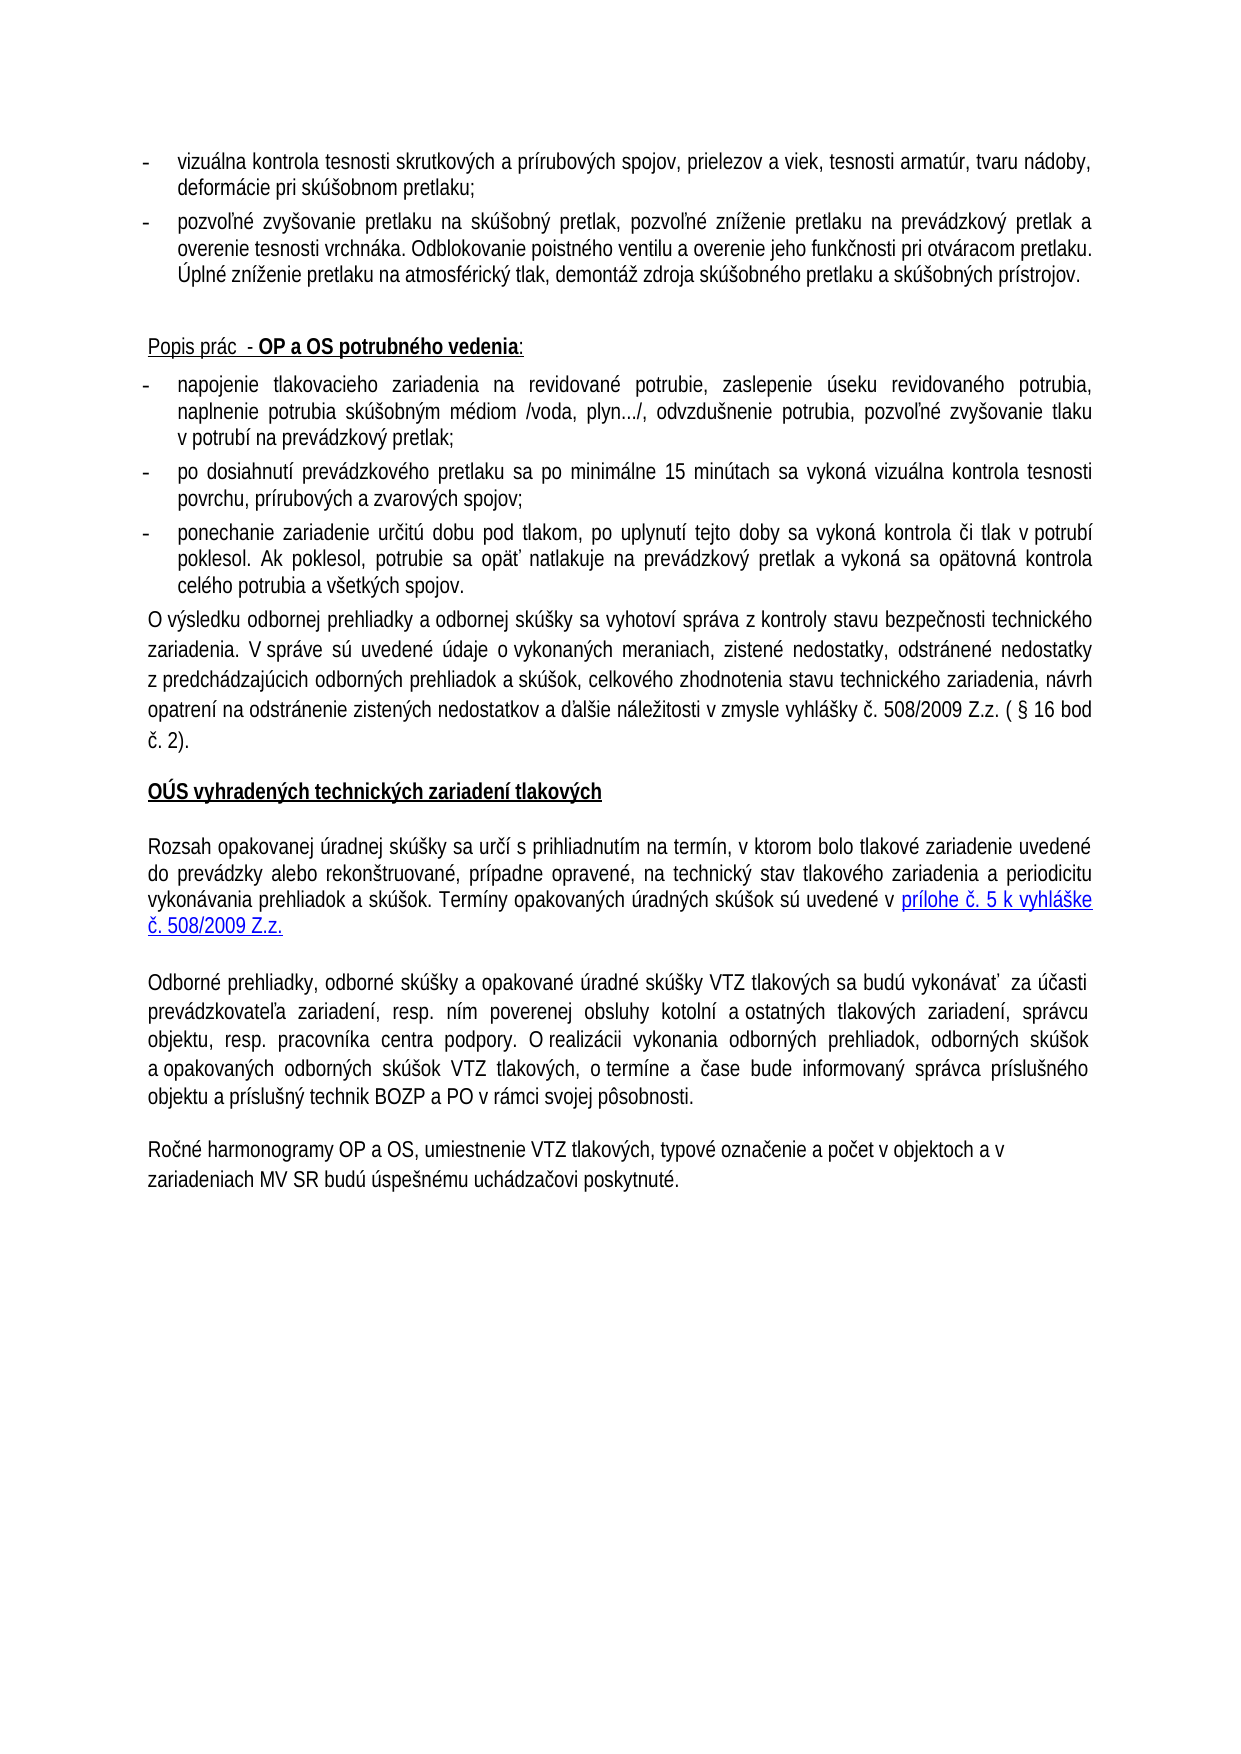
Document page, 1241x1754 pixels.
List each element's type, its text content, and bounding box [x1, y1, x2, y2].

text Rozsah opakovanej úradnej skúšky sa určí s prihliadnutím na termín, v ktorom bolo tlakové zariadenie uvedené do prevádzky alebo rekonštruované, prípadne opravené, na technický stav tlakového zariadenia a periodicitu vykonávania prehliadok a skúšok. Termíny opakovaných úradných skúšok sú uvedené v prílohe č. 5 k vyhláške č. 508/2009 Z.z. [148, 833, 1093, 939]
list ponechanie zariadenie určitú dobu pod tlakom, po uplynutí tejto doby sa vykoná kontrola či tlak v potrubí poklesol. Ak poklesol, potrubie sa opäť natlakuje na prevádzkový pretlak a vykoná sa opätovná kontrola celého potrubia a všetkých spojov. [142, 519, 1093, 598]
text OÚS vyhradených technických zariadení tlakových [148, 778, 1093, 804]
text Odborné prehliadky, odborné skúšky a opakované úradné skúšky VTZ tlakových sa budú vykonávať za účasti prevádzkovateľa zariadení, resp. ním poverenej obsluhy kotolní a ostatných tlakových zariadení, správcu objektu, resp. pracovníka centra podpory. O realizácii vykonania odborných prehliadok, odborných skúšok a opakovaných odborných skúšok VTZ tlakových, o termíne a čase bude informovaný správca príslušného objektu a príslušný technik BOZP a PO v rámci svojej pôsobnosti. [148, 968, 1088, 1111]
list pozvoľné zvyšovanie pretlaku na skúšobný pretlak, pozvoľné zníženie pretlaku na prevádzkový pretlak a overenie tesnosti vrchnáka. Odblokovanie poistného ventilu a overenie jeho funkčnosti pri otváracom pretlaku. Úplné zníženie pretlaku na atmosférický tlak, demontáž zdroja skúšobného pretlaku a skúšobných prístrojov. [142, 208, 1093, 287]
text Ročné harmonogramy OP a OS, umiestnenie VTZ tlakových, typové označenie a počet v objektoch a v zariadeniach MV SR budú úspešnému uchádzačovi poskytnuté. [148, 1136, 1093, 1192]
list po dosiahnutí prevádzkového pretlaku sa po minimálne 15 minútach sa vykoná vizuálna kontrola tesnosti povrchu, prírubových a zvarových spojov; [142, 458, 1093, 511]
list napojenie tlakovacieho zariadenia na revidované potrubie, zaslepenie úseku revidovaného potrubia, naplnenie potrubia skúšobným médiom /voda, plyn.../, odvzdušnenie potrubia, pozvoľné zvyšovanie tlaku v potrubí na prevádzkový pretlak; [142, 371, 1093, 450]
list vizuálna kontrola tesnosti skrutkových a prírubových spojov, prielezov a viek, tesnosti armatúr, tvaru nádoby, deformácie pri skúšobnom pretlaku; [142, 148, 1093, 200]
text O výsledku odbornej prehliadky a odbornej skúšky sa vyhotoví správa z kontroly stavu bezpečnosti technického zariadenia. V správe sú uvedené údaje o vykonaných meraniach, zistené nedostatky, odstránené nedostatky z predchádzajúcich odborných prehliadok a skúšok, celkového zhodnotenia stavu technického zariadenia, návrh opatrení na odstránenie zistených nedostatkov a ďalšie náležitosti v zmysle vyhlášky č. 508/2009 Z.z. ( § 16 bod č. 2). [148, 606, 1093, 753]
text Popis prác - OP a OS potrubného vedenia: [148, 333, 1093, 359]
